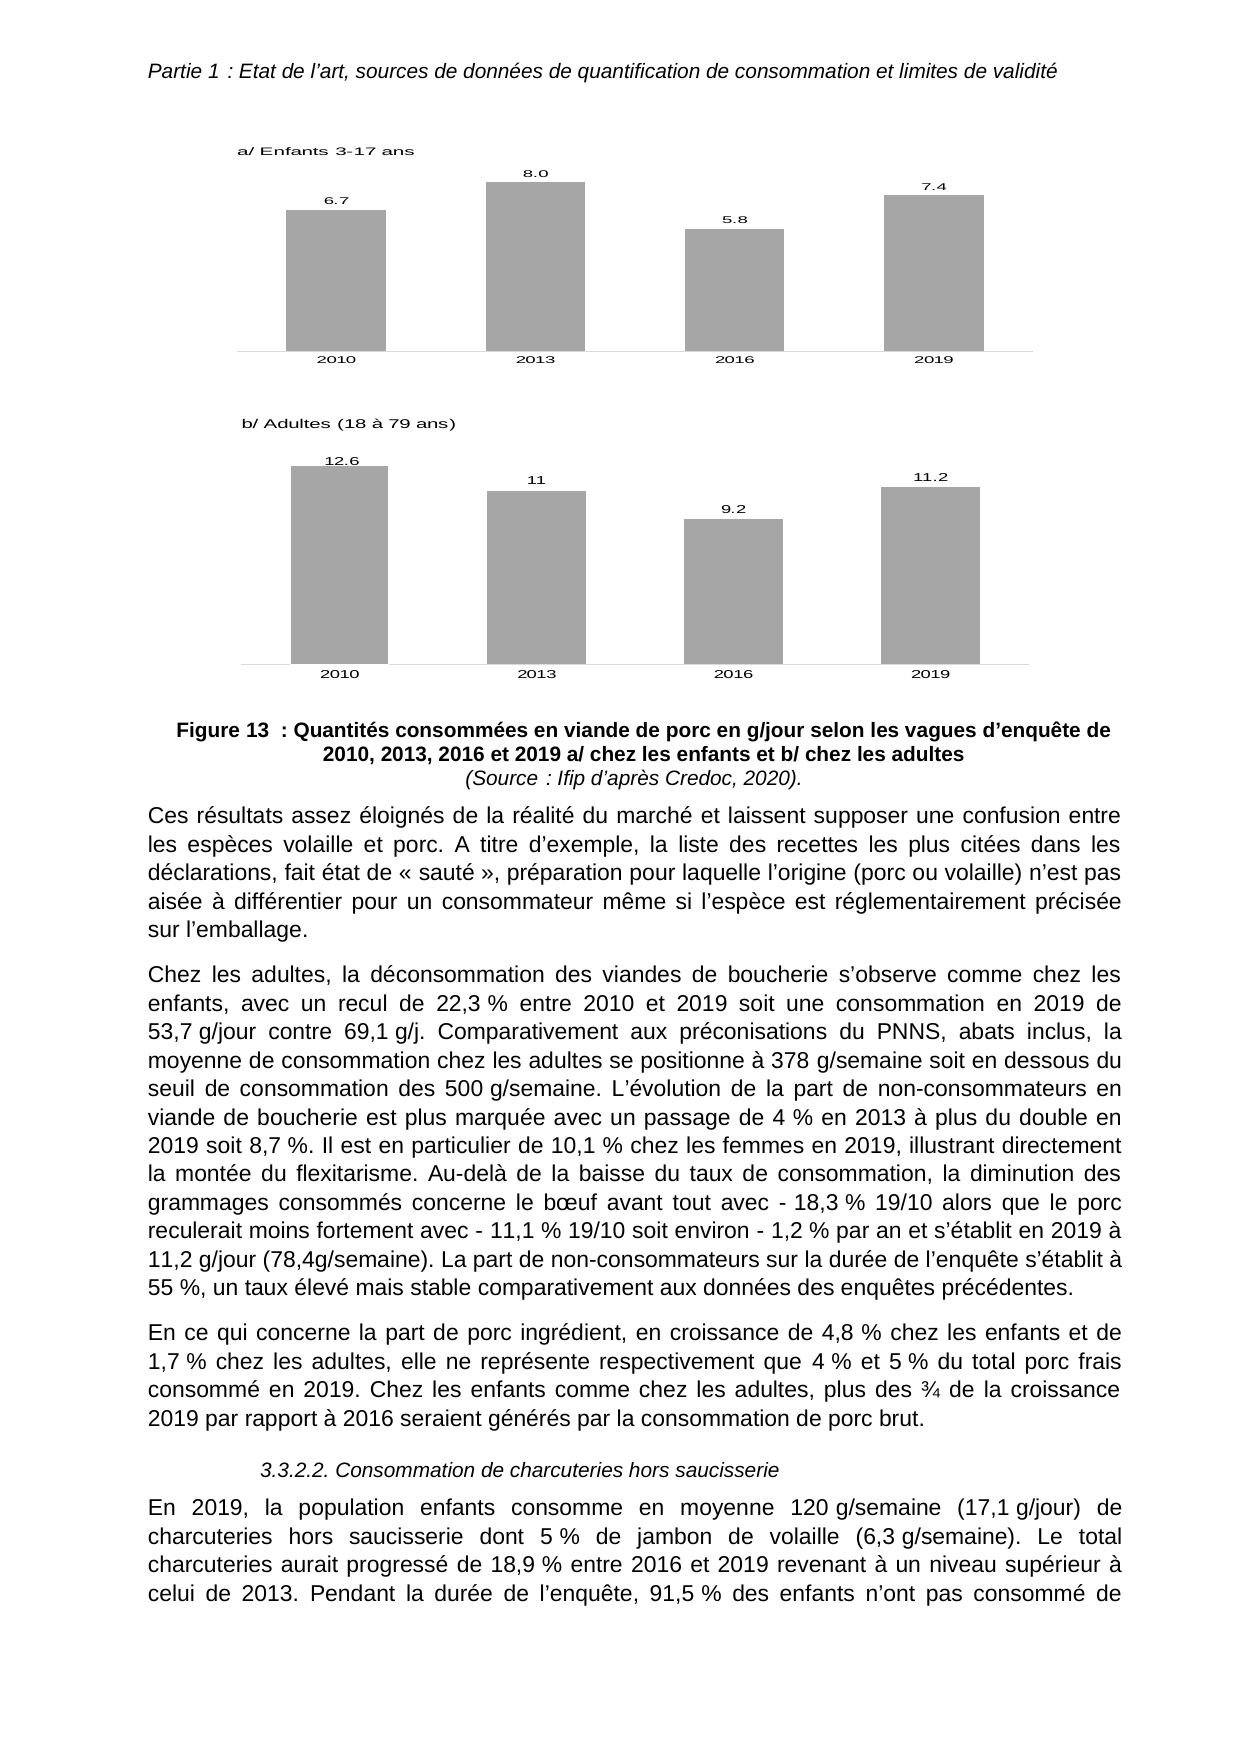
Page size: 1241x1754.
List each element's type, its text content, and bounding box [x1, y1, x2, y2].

text Chez les adultes, la déconsommation des viandes de boucherie s’observe comme chez les enfants, avec un recul de 22,3 % entre 2010 et 2019 soit une consommation en 2019 de 53,7 g/jour contre 69,1 g/j. Comparativement aux préconisations du PNNS, abats inclus, la moyenne de consommation chez les adultes se positionne à 378 g/semaine soit en dessous du seuil de consommation des 500 g/semaine. L’évolution de la part de non-consommateurs en viande de boucherie est plus marquée avec un passage de 4 % en 2013 à plus du double en 2019 soit 8,7 %. Il est en particulier de 10,1 % chez les femmes en 2019, illustrant directement la montée du flexitarisme. Au-delà de la baisse du taux de consommation, la diminution des grammages consommés concerne le bœuf avant tout avec - 18,3 % 19/10 alors que le porc reculerait moins fortement avec - 11,1 % 19/10 soit environ - 1,2 % par an et s’établit en 2019 à 11,2 g/jour (78,4g/semaine). La part de non-consommateurs sur la durée de l’enquête s’établit à 55 %, un taux élevé mais stable comparativement aux données des enquêtes précédentes. [148, 961, 1122, 1300]
text Figure 13 : Quantités consommées en viande de porc en g/jour selon les vagues d’enquête de 2010, 2013, 2016 et 2019 a/ chez les enfants et b/ chez les adultes [148, 718, 1140, 766]
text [148, 1494, 1122, 1606]
text (Source : Ifip d’après Credoc, 2020). [130, 766, 1140, 790]
text En ce qui concerne la part de porc ingrédient, en croissance de 4,8 % chez les enfants et de 1,7 % chez les adultes, elle ne représente respectivement que 4 % et 5 % du total porc frais consommé en 2019. Chez les enfants comme chez les adultes, plus des ¾ de la croissance 2019 par rapport à 2016 seraient générés par la consommation de porc brut. [148, 1319, 1122, 1431]
text Ces résultats assez éloignés de la réalité du marché et laissent supposer une confusion entre les espèces volaille et porc. A titre d’exemple, la liste des recettes les plus citées dans les déclarations, fait état de « sauté », préparation pour laquelle l’origine (porc ou volaille) n’est pas aisée à différentier pour un consommateur même si l’espèce est réglementairement précisée sur l’emballage. [148, 802, 1122, 942]
subtitle 3.3.2.2. Consommation de charcuteries hors saucisserie [260, 1458, 1122, 1482]
